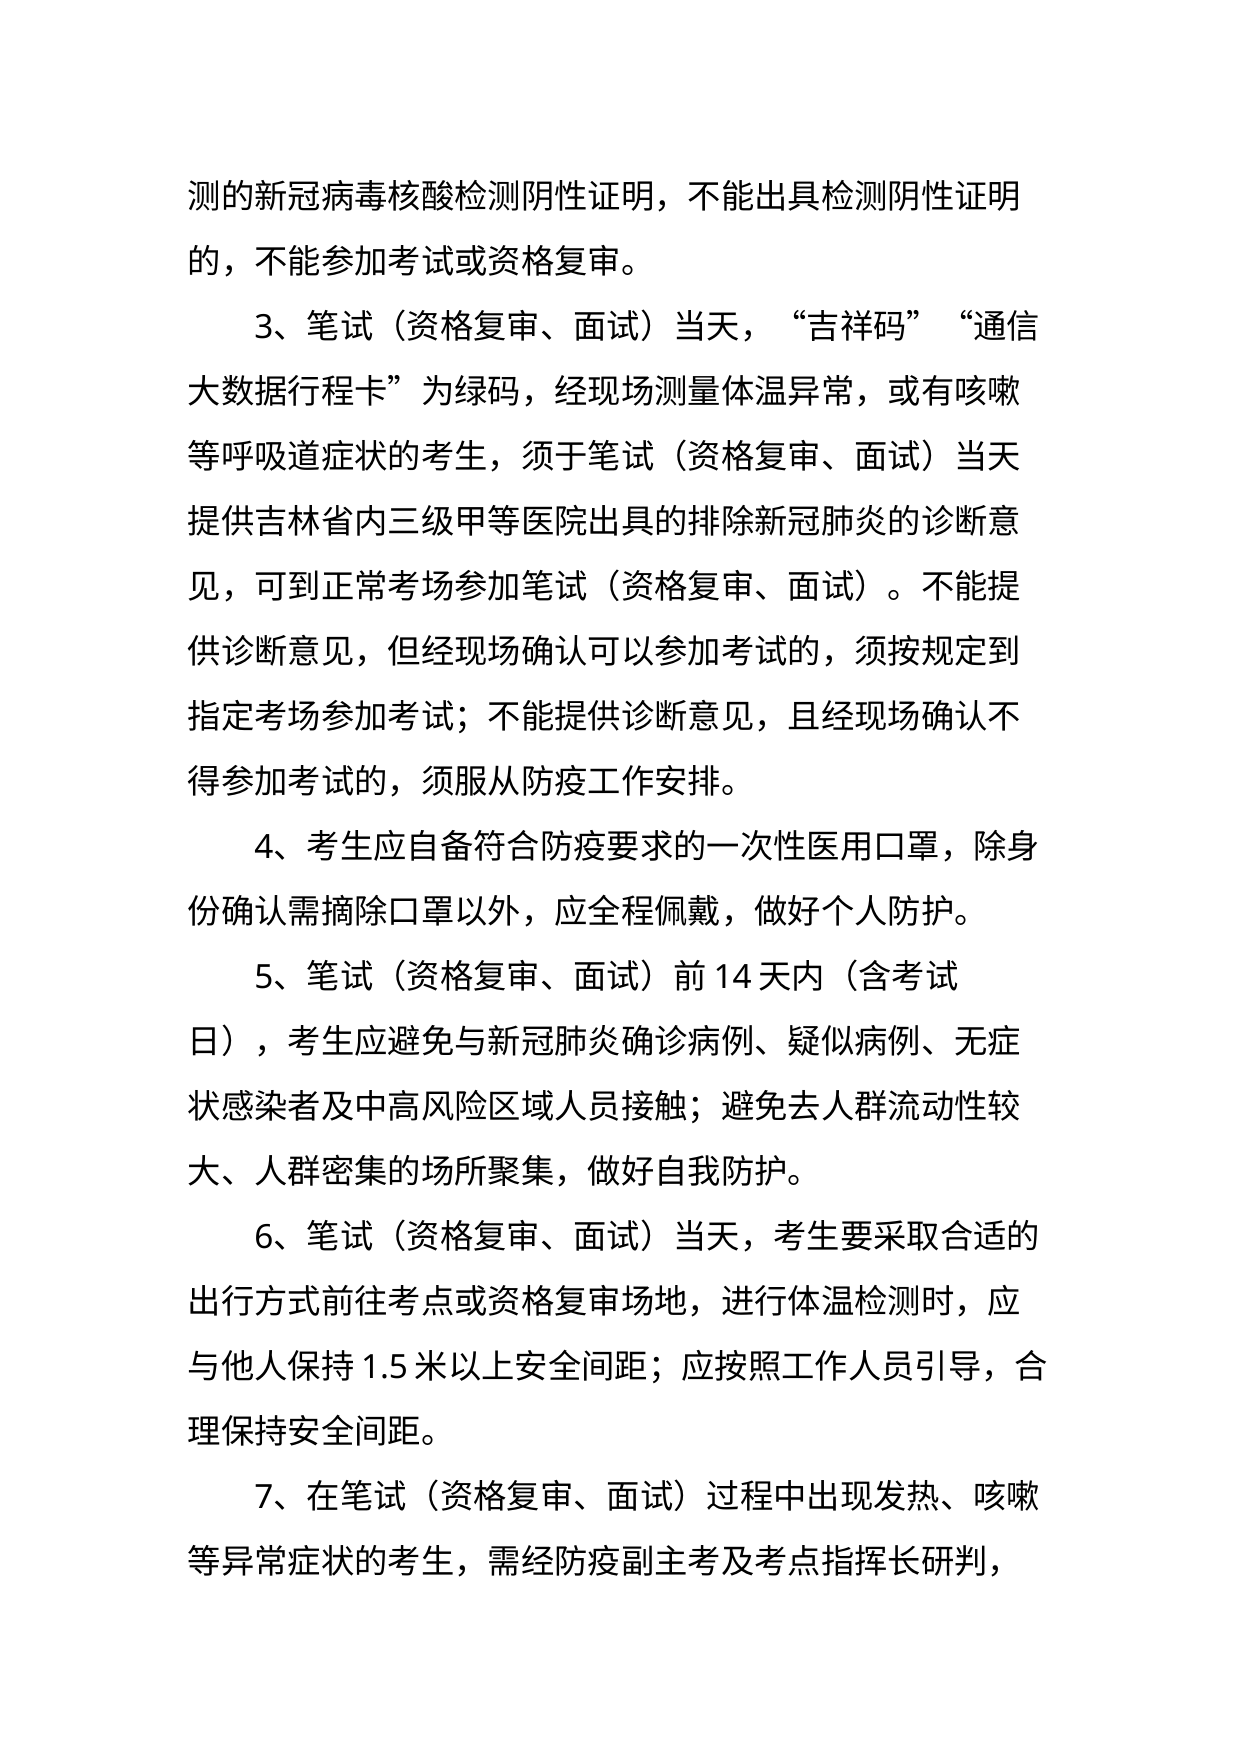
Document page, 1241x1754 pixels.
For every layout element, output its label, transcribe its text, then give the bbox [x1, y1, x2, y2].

text 3、笔试（资格复审、面试）当天，“吉祥码”“通信大数据行程卡”为绿码，经现场测量体温异常，或有咳嗽等呼吸道症状的考生，须于笔试（资格复审、面试）当天提供吉林省内三级甲等医院出具的排除新冠肺炎的诊断意见，可到正常考场参加笔试（资格复审、面试）。不能提供诊断意见，但经现场确认可以参加考试的，须按规定到指定考场参加考试；不能提供诊断意见，且经现场确认不得参加考试的，须服从防疫工作安排。 [187, 292, 1053, 812]
text 4、考生应自备符合防疫要求的一次性医用口罩，除身份确认需摘除口罩以外，应全程佩戴，做好个人防护。 [187, 812, 1053, 942]
text 5、笔试（资格复审、面试）前14天内（含考试日），考生应避免与新冠肺炎确诊病例、疑似病例、无症状感染者及中高风险区域人员接触；避免去人群流动性较大、人群密集的场所聚集，做好自我防护。 [187, 942, 1053, 1202]
text 6、笔试（资格复审、面试）当天，考生要采取合适的出行方式前往考点或资格复审场地，进行体温检测时，应与他人保持1.5米以上安全间距；应按照工作人员引导，合理保持安全间距。 [187, 1202, 1053, 1462]
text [187, 162, 1053, 292]
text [187, 1462, 1053, 1592]
